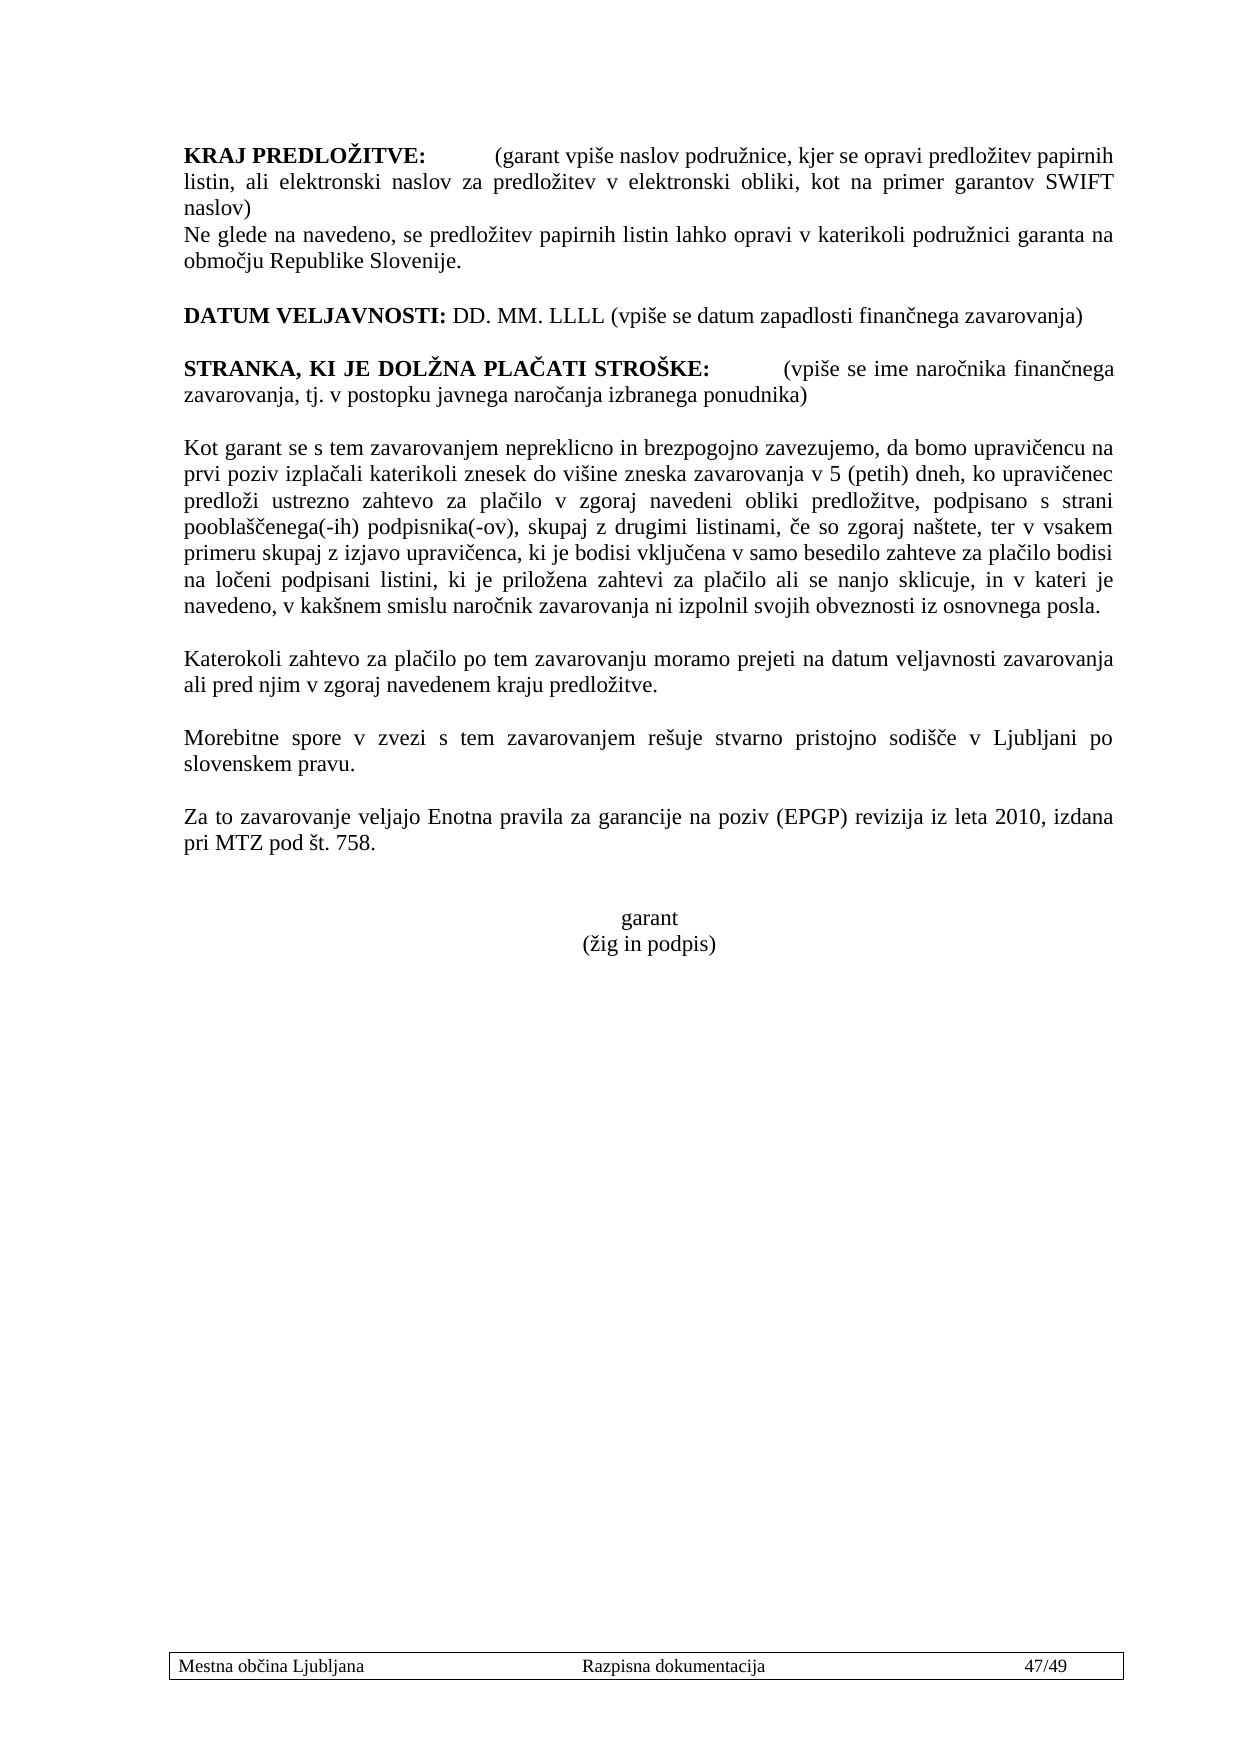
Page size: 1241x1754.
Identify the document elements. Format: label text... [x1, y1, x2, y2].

text garant [184, 904, 1115, 930]
text Kot garant se s tem zavarovanjem nepreklicno in brezpogojno zavezujemo, da bomo upravičencu na prvi poziv izplačali katerikoli znesek do višine zneska zavarovanja v 5 (petih) dneh, ko upravičenec predloži ustrezno zahtevo za plačilo v zgoraj navedeni obliki predložitve, podpisano s strani pooblaščenega(-ih) podpisnika(-ov), skupaj z drugimi listinami, če so zgoraj naštete, ter v vsakem primeru skupaj z izjavo upravičenca, ki je bodisi vključena v samo besedilo zahteve za plačilo bodisi na ločeni podpisani listini, ki je priložena zahtevi za plačilo ali se nanjo sklicuje, in v kateri je navedeno, v kakšnem smislu naročnik zavarovanja ni izpolnil svojih obveznosti iz osnovnega posla. [184, 434, 1115, 618]
text KRAJ PREDLOŽITVE: (garant vpiše naslov podružnice, kjer se opravi predložitev papirnih listin, ali elektronski naslov za predložitev v elektronski obliki, kot na primer garantov SWIFT naslov) [184, 142, 1115, 221]
text STRANKA, KI JE DOLŽNA PLAČATI STROŠKE: (vpiše se ime naročnika finančnega zavarovanja, tj. v postopku javnega naročanja izbranega ponudnika) [184, 355, 1115, 408]
text Katerokoli zahtevo za plačilo po tem zavarovanju moramo prejeti na datum veljavnosti zavarovanja ali pred njim v zgoraj navedenem kraju predložitve. [184, 645, 1115, 698]
text Morebitne spore v zvezi s tem zavarovanjem rešuje stvarno pristojno sodišče v Ljubljani po slovenskem pravu. [184, 724, 1115, 777]
text (žig in podpis) [184, 930, 1115, 956]
text Za to zavarovanje veljajo Enotna pravila za garancije na poziv (EPGP) revizija iz leta 2010, izdana pri MTZ pod št. 758. [184, 803, 1115, 856]
text DATUM VELJAVNOSTI: DD. MM. LLLL (vpiše se datum zapadlosti finančnega zavarovanja) [184, 302, 1115, 329]
text Ne glede na navedeno, se predložitev papirnih listin lahko opravi v katerikoli podružnici garanta na območju Republike Slovenije. [184, 221, 1115, 273]
